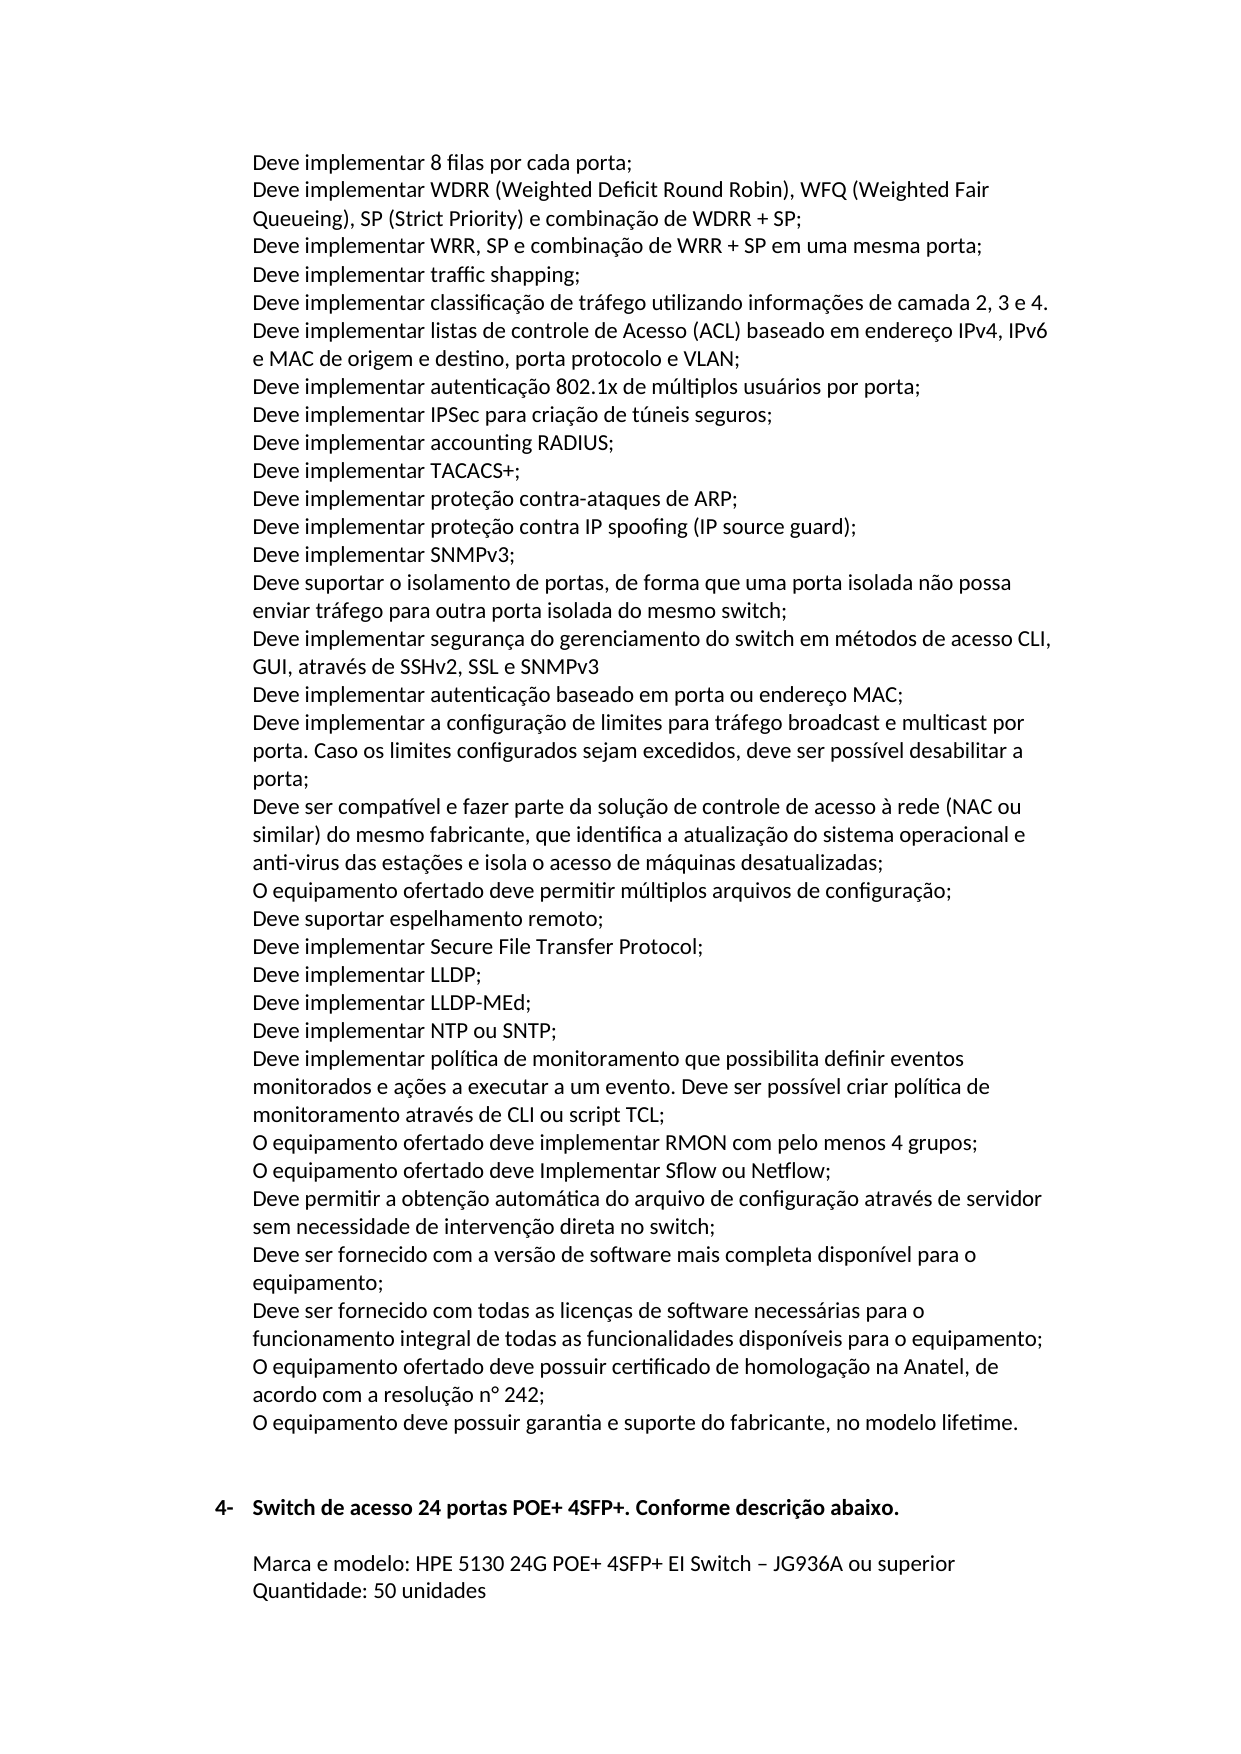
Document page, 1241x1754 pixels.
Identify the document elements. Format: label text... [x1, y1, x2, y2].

list Deve implementar autenticação baseado em porta ou endereço MAC; [252, 680, 1063, 708]
list Deve implementar política de monitoramento que possibilita definir eventos monitorados e ações a executar a um evento. Deve ser possível criar política de monitoramento através de CLI ou script TCL; [252, 1044, 1063, 1128]
list Deve implementar a configuração de limites para tráfego broadcast e multicast por porta. Caso os limites configurados sejam excedidos, deve ser possível desabilitar a porta; [252, 708, 1063, 792]
list Quantidade: 50 unidades [252, 1577, 1063, 1605]
list Deve implementar proteção contra-ataques de ARP; [252, 484, 1063, 512]
list Deve implementar 8 filas por cada porta; [252, 148, 1063, 176]
list O equipamento ofertado deve permitir múltiplos arquivos de configuração; [252, 876, 1063, 904]
list Marca e modelo: HPE 5130 24G POE+ 4SFP+ EI Switch – JG936A ou superior [252, 1549, 1063, 1577]
list Deve implementar traffic shapping; [252, 260, 1063, 288]
list Deve implementar LLDP-MEd; [252, 988, 1063, 1016]
list Deve implementar segurança do gerenciamento do switch em métodos de acesso CLI, GUI, através de SSHv2, SSL e SNMPv3 [252, 624, 1063, 680]
list Deve implementar listas de controle de Acesso (ACL) baseado em endereço IPv4, IPv6 e MAC de origem e destino, porta protocolo e VLAN; [252, 316, 1063, 372]
list Switch de acesso 24 portas POE+ 4SFP+. Conforme descrição abaixo. [215, 1493, 1063, 1521]
list Deve ser fornecido com todas as licenças de software necessárias para o funcionamento integral de todas as funcionalidades disponíveis para o equipamento; [252, 1296, 1063, 1352]
list Deve implementar TACACS+; [252, 456, 1063, 484]
list Deve implementar accounting RADIUS; [252, 428, 1063, 456]
list O equipamento ofertado deve Implementar Sflow ou Netflow; [252, 1156, 1063, 1184]
list Deve implementar IPSec para criação de túneis seguros; [252, 400, 1063, 428]
list Deve implementar WRR, SP e combinação de WRR + SP em uma mesma porta; [252, 232, 1063, 260]
list Deve suportar o isolamento de portas, de forma que uma porta isolada não possa enviar tráfego para outra porta isolada do mesmo switch; [252, 568, 1063, 624]
list O equipamento deve possuir garantia e suporte do fabricante, no modelo lifetime. [252, 1408, 1063, 1437]
list Deve ser fornecido com a versão de software mais completa disponível para o equipamento; [252, 1240, 1063, 1296]
list Deve permitir a obtenção automática do arquivo de configuração através de servidor sem necessidade de intervenção direta no switch; [252, 1184, 1063, 1240]
list Deve implementar WDRR (Weighted Deficit Round Robin), WFQ (Weighted Fair Queueing), SP (Strict Priority) e combinação de WDRR + SP; [252, 176, 1063, 232]
list Deve implementar NTP ou SNTP; [252, 1016, 1063, 1044]
list Deve implementar proteção contra IP spoofing (IP source guard); [252, 512, 1063, 540]
list Deve implementar autenticação 802.1x de múltiplos usuários por porta; [252, 372, 1063, 400]
list Deve implementar LLDP; [252, 960, 1063, 988]
list Deve implementar SNMPv3; [252, 540, 1063, 568]
list O equipamento ofertado deve possuir certificado de homologação na Anatel, de acordo com a resolução n° 242; [252, 1352, 1063, 1408]
list Deve suportar espelhamento remoto; [252, 904, 1063, 932]
list Deve implementar classificação de tráfego utilizando informações de camada 2, 3 e 4. [252, 288, 1063, 316]
list O equipamento ofertado deve implementar RMON com pelo menos 4 grupos; [252, 1128, 1063, 1156]
list Deve implementar Secure File Transfer Protocol; [252, 932, 1063, 960]
list Deve ser compatível e fazer parte da solução de controle de acesso à rede (NAC ou similar) do mesmo fabricante, que identifica a atualização do sistema operacional e anti-virus das estações e isola o acesso de máquinas desatualizadas; [252, 792, 1063, 876]
